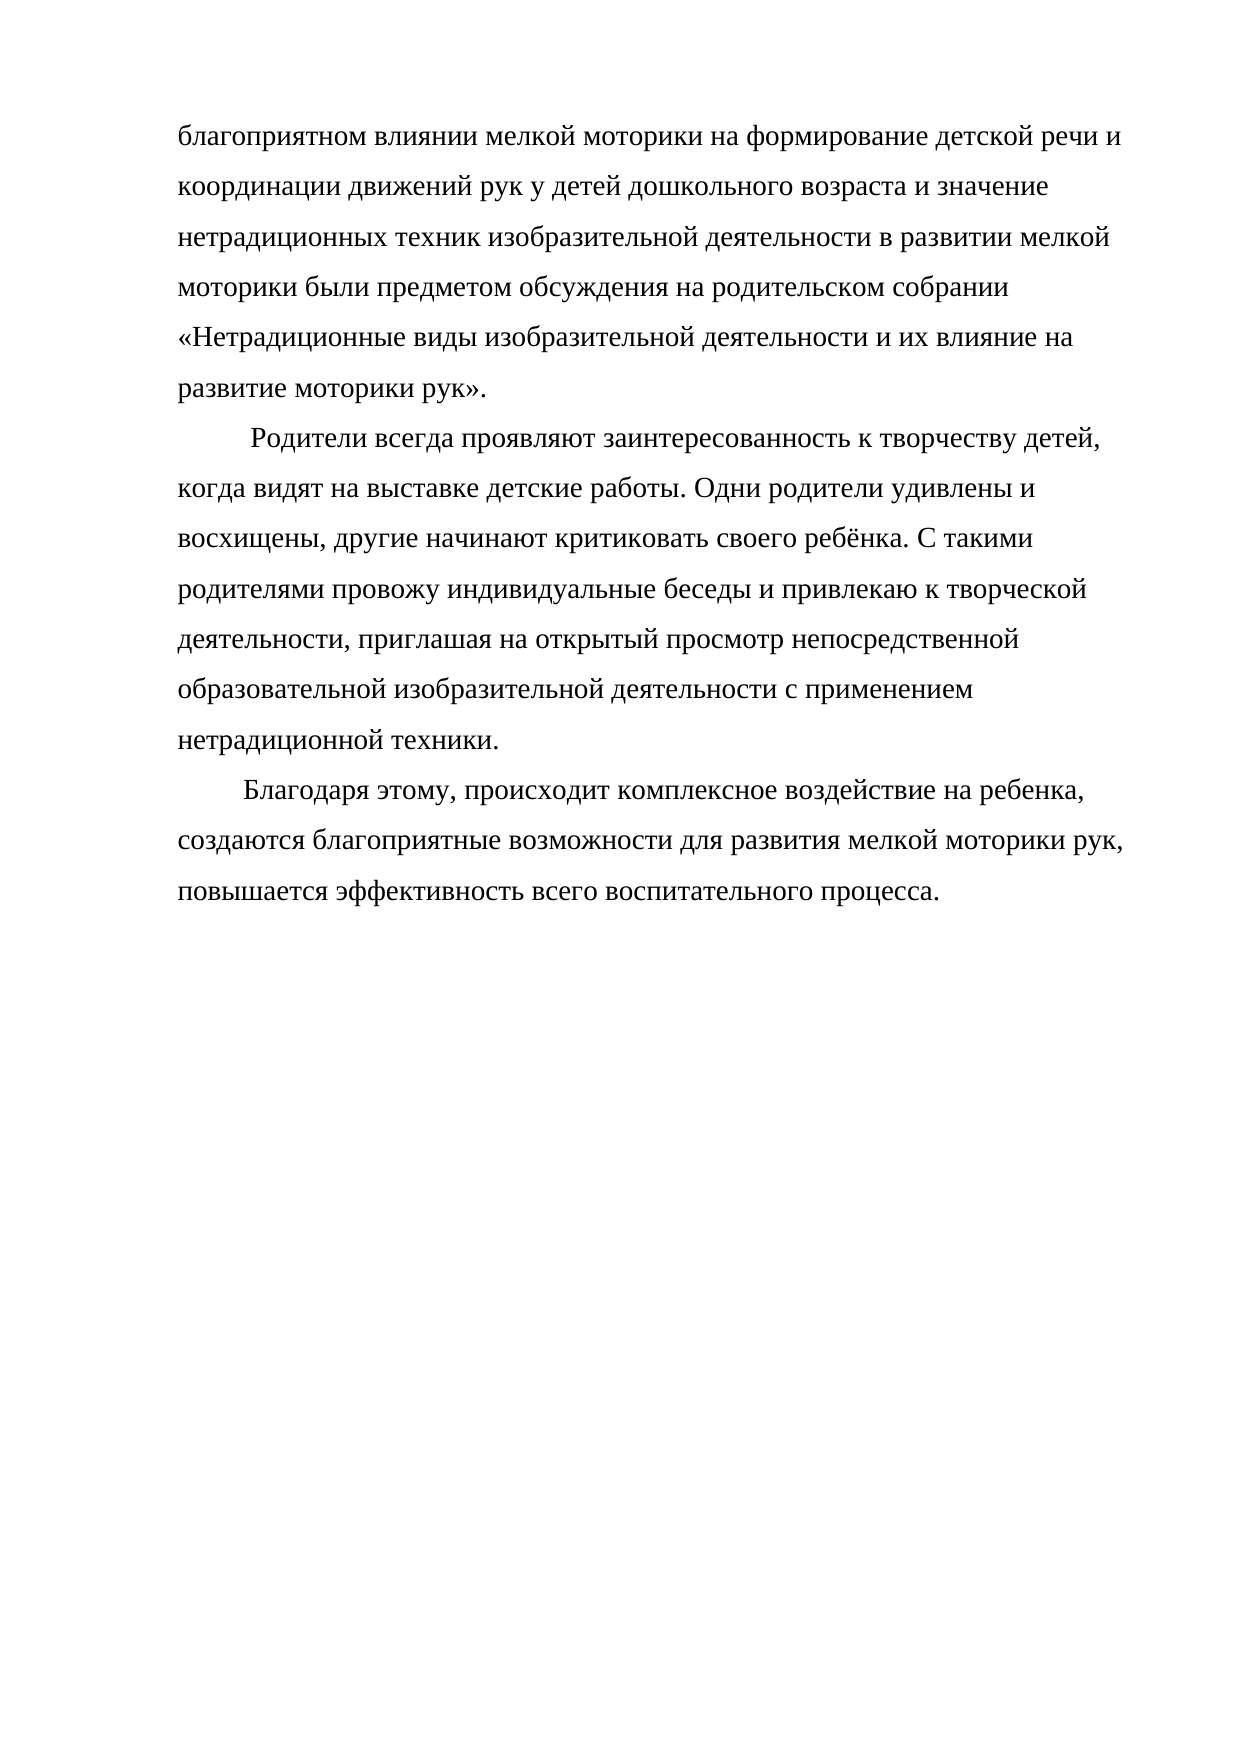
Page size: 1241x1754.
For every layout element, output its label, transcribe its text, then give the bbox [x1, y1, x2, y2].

text Благодаря этому, происходит комплексное воздействие на ребенка, создаются благоприятные возможности для развития мелкой моторики рук, повышается эффективность всего воспитательного процесса. [177, 772, 1152, 906]
text Родители всегда проявляют заинтересованность к творчеству детей, когда видят на выставке детские работы. Одни родители удивлены и восхищены, другие начинают критиковать своего ребёнка. С такими родителями провожу индивидуальные беседы и привлекаю к творческой деятельности, приглашая на открытый просмотр непосредственной образовательной изобразительной деятельности с применением нетрадиционной техники. [177, 420, 1152, 755]
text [177, 118, 1152, 403]
